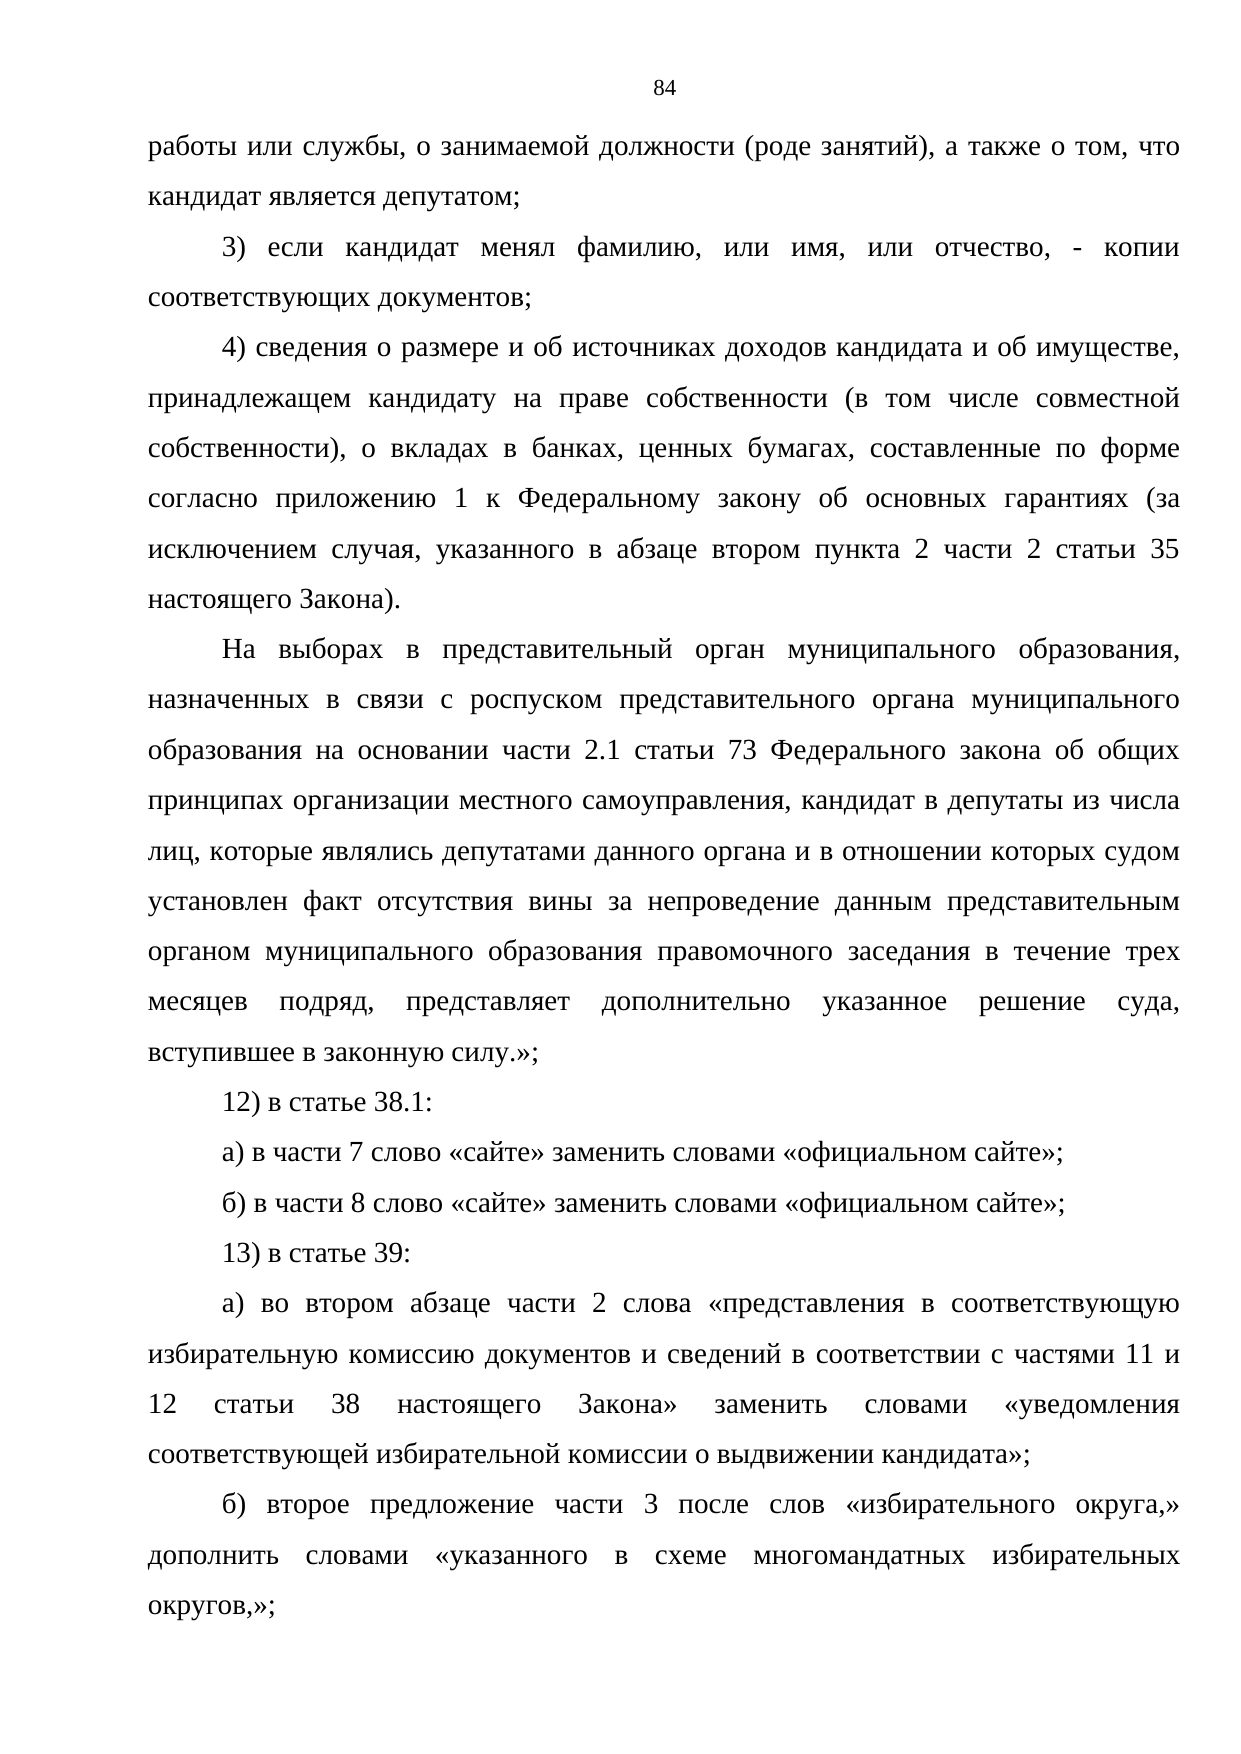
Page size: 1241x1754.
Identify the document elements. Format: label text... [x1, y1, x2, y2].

text б) второе предложение части 3 после слов «избирательного округа,» дополнить словами «указанного в схеме многомандатных избирательных округов,»; [148, 1487, 1181, 1621]
text 12) в статье 38.1: [148, 1084, 1181, 1118]
text а) во втором абзаце части 2 слова «представления в соответствующую избирательную комиссию документов и сведений в соответствии с частями 11 и 12 статьи 38 настоящего Закона» заменить словами «уведомления соответствующей избирательной комиссии о выдвижении кандидата»; [148, 1285, 1181, 1470]
text а) в части 7 слово «сайте» заменить словами «официальном сайте»; [148, 1134, 1181, 1168]
text 3) если кандидат менял фамилию, или имя, или отчество, - копии соответствующих документов; [148, 229, 1181, 313]
text На выборах в представительный орган муниципального образования, назначенных в связи с роспуском представительного органа муниципального образования на основании части 2.1 статьи 73 Федерального закона об общих принципах организации местного самоуправления, кандидат в депутаты из числа лиц, которые являлись депутатами данного органа и в отношении которых судом установлен факт отсутствия вины за непроведение данным представительным органом муниципального образования правомочного заседания в течение трех месяцев подряд, представляет дополнительно указанное решение суда, вступившее в законную силу.»; [148, 631, 1181, 1067]
text 13) в статье 39: [148, 1235, 1181, 1269]
text б) в части 8 слово «сайте» заменить словами «официальном сайте»; [148, 1185, 1181, 1218]
text 4) сведения о размере и об источниках доходов кандидата и об имуществе, принадлежащем кандидату на праве собственности (в том числе совместной собственности), о вкладах в банках, ценных бумагах, составленные по форме согласно приложению 1 к Федеральному закону об основных гарантиях (за исключением случая, указанного в абзаце втором пункта 2 части 2 статьи 35 настоящего Закона). [148, 329, 1181, 614]
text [148, 128, 1181, 212]
